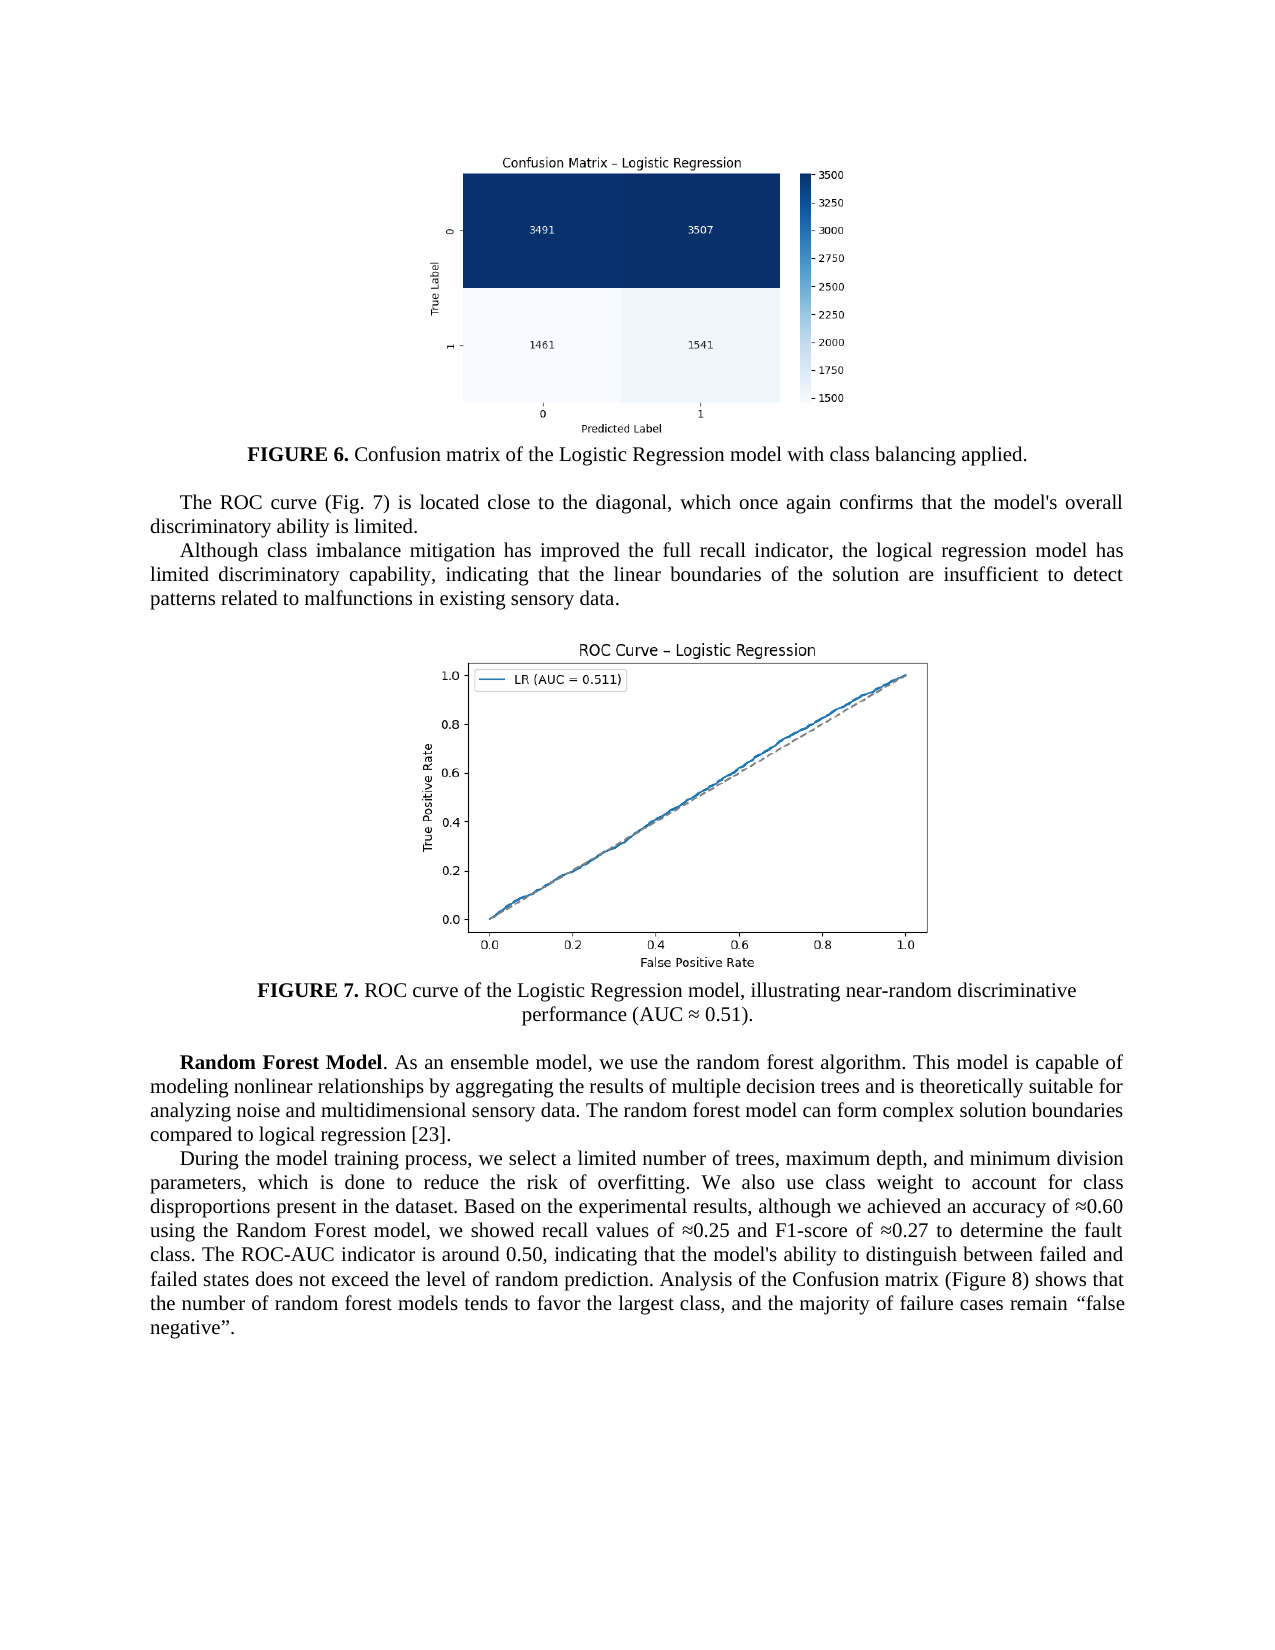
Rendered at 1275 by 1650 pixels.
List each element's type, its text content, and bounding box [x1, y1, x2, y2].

picture [423, 150, 852, 442]
text Although class imbalance mitigation has improved the full recall indicator, the logical regression model has limited discriminatory capability, indicating that the linear boundaries of the solution are insufficient to detect patterns related to malfunctions in existing sensory data. [150, 538, 1125, 610]
picture [414, 634, 935, 978]
text Random Forest Model. As an ensemble model, we use the random forest algorithm. This model is capable of modeling nonlinear relationships by aggregating the results of multiple decision trees and is theoretically suitable for analyzing noise and multidimensional sensory data. The random forest model can form complex solution boundaries compared to logical regression [23]. [150, 1050, 1125, 1146]
text FIGURE 7. ROC curve of the Logistic Regression model, illustrating near-random discriminative performance (AUC ≈ 0.51). [150, 978, 1125, 1026]
text The ROC curve (Fig. 7) is located close to the diagonal, which once again confirms that the model's overall discriminatory ability is limited. [150, 490, 1125, 538]
text FIGURE 6. Confusion matrix of the Logistic Regression model with class balancing applied. [150, 442, 1125, 466]
text During the model training process, we select a limited number of trees, maximum depth, and minimum division parameters, which is done to reduce the risk of overfitting. We also use class weight to account for class disproportions present in the dataset. Based on the experimental results, although we achieved an accuracy of ≈0.60 using the Random Forest model, we showed recall values of ≈0.25 and F1-score of ≈0.27 to determine the fault class. The ROC-AUC indicator is around 0.50, indicating that the model's ability to distinguish between failed and failed states does not exceed the level of random prediction. Analysis of the Confusion matrix (Figure 8) shows that the number of random forest models tends to favor the largest class, and the majority of failure cases remain “false negative”. [150, 1146, 1125, 1339]
